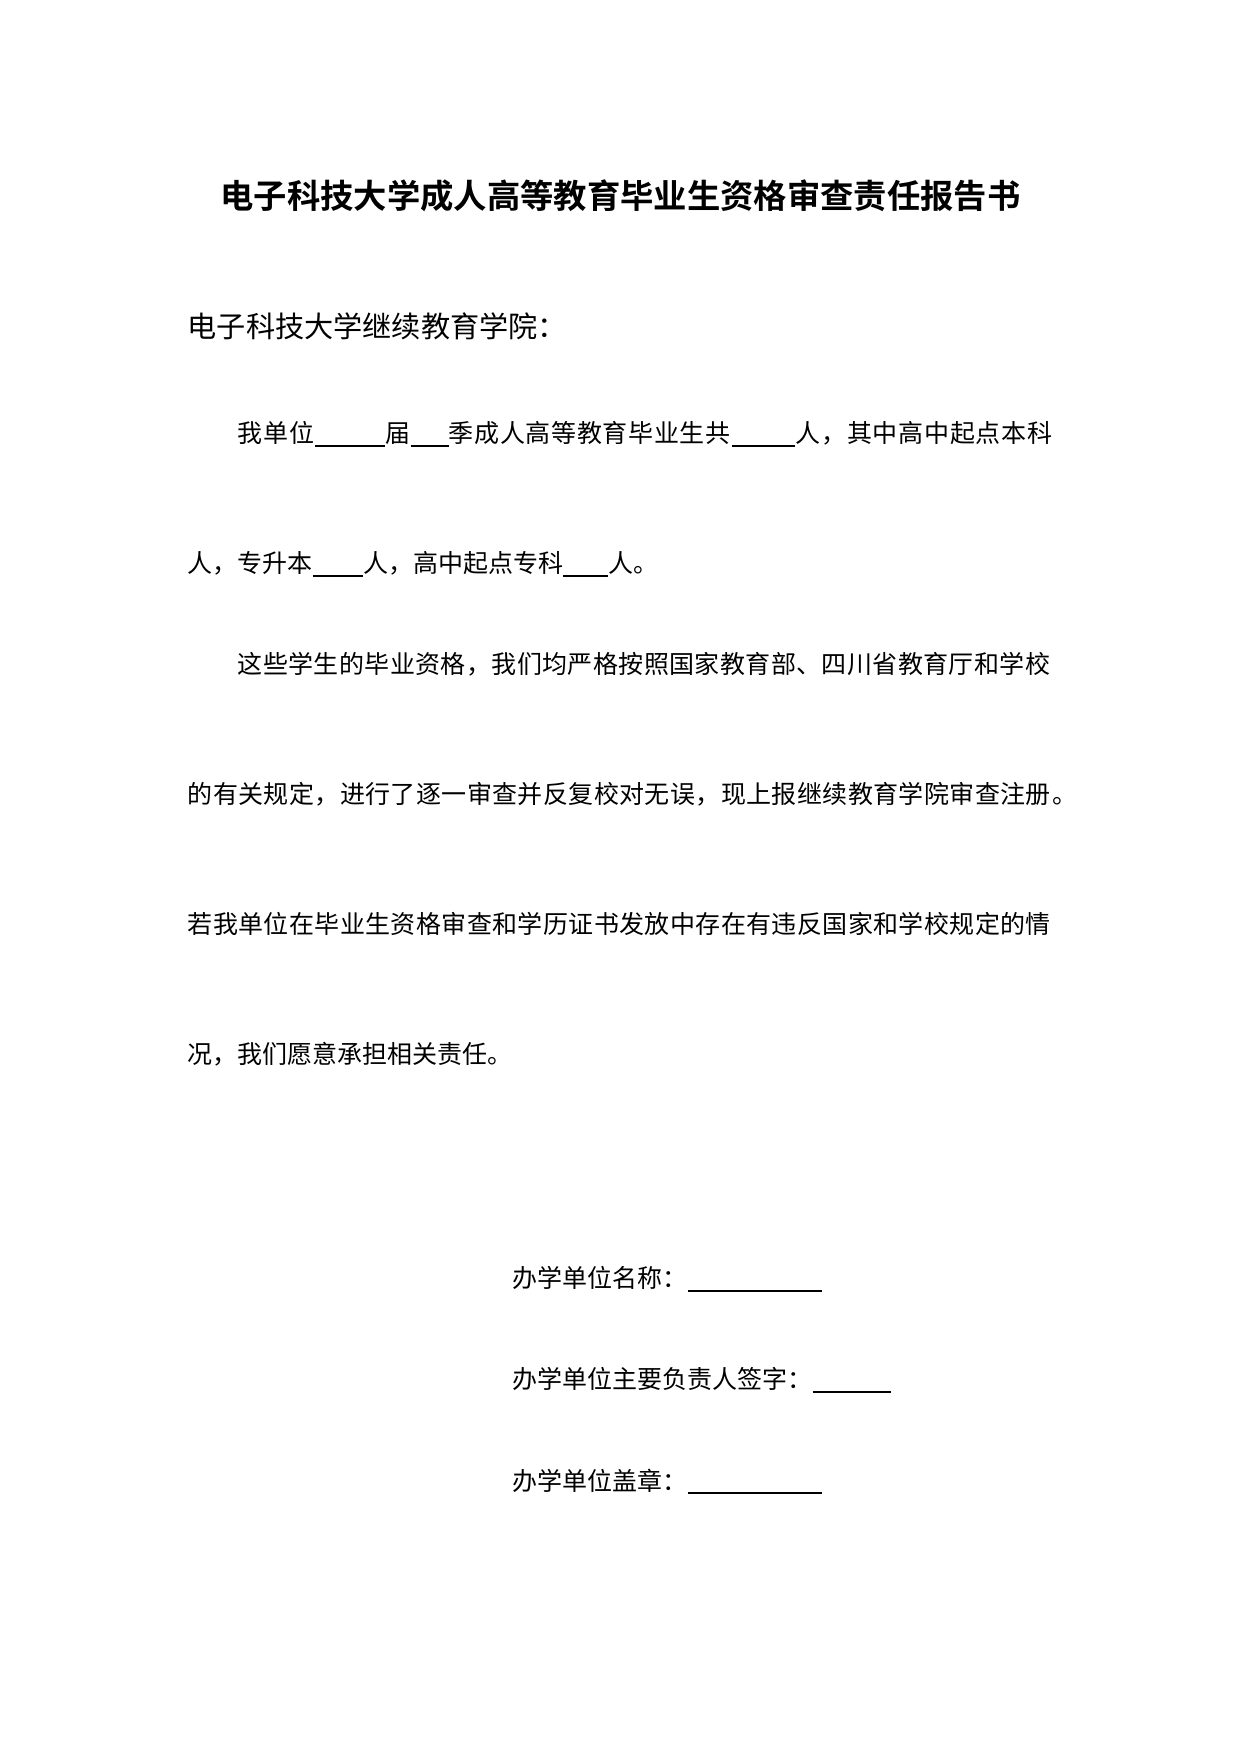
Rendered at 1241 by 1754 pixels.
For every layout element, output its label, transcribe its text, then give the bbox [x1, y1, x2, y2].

text 办学单位主要负责人签字： [187, 1346, 1053, 1411]
text 这些学生的毕业资格，我们均严格按照国家教育部、四川省教育厅和学校的有关规定，进行了逐一审查并反复校对无误，现上报继续教育学院审查注册。若我单位在毕业生资格审查和学历证书发放中存在有违反国家和学校规定的情况，我们愿意承担相关责任。 [187, 631, 1053, 1086]
text 办学单位盖章： [187, 1447, 1053, 1512]
text 我单位 届 季成人高等教育毕业生共 人，其中高中起点本科 人，专升本 人，高中起点专科 人。 [187, 399, 1053, 594]
text 电子科技大学成人高等教育毕业生资格审查责任报告书 [187, 162, 1053, 227]
text 电子科技大学继续教育学院： [187, 292, 1053, 357]
text 办学单位名称： [187, 1244, 1053, 1309]
